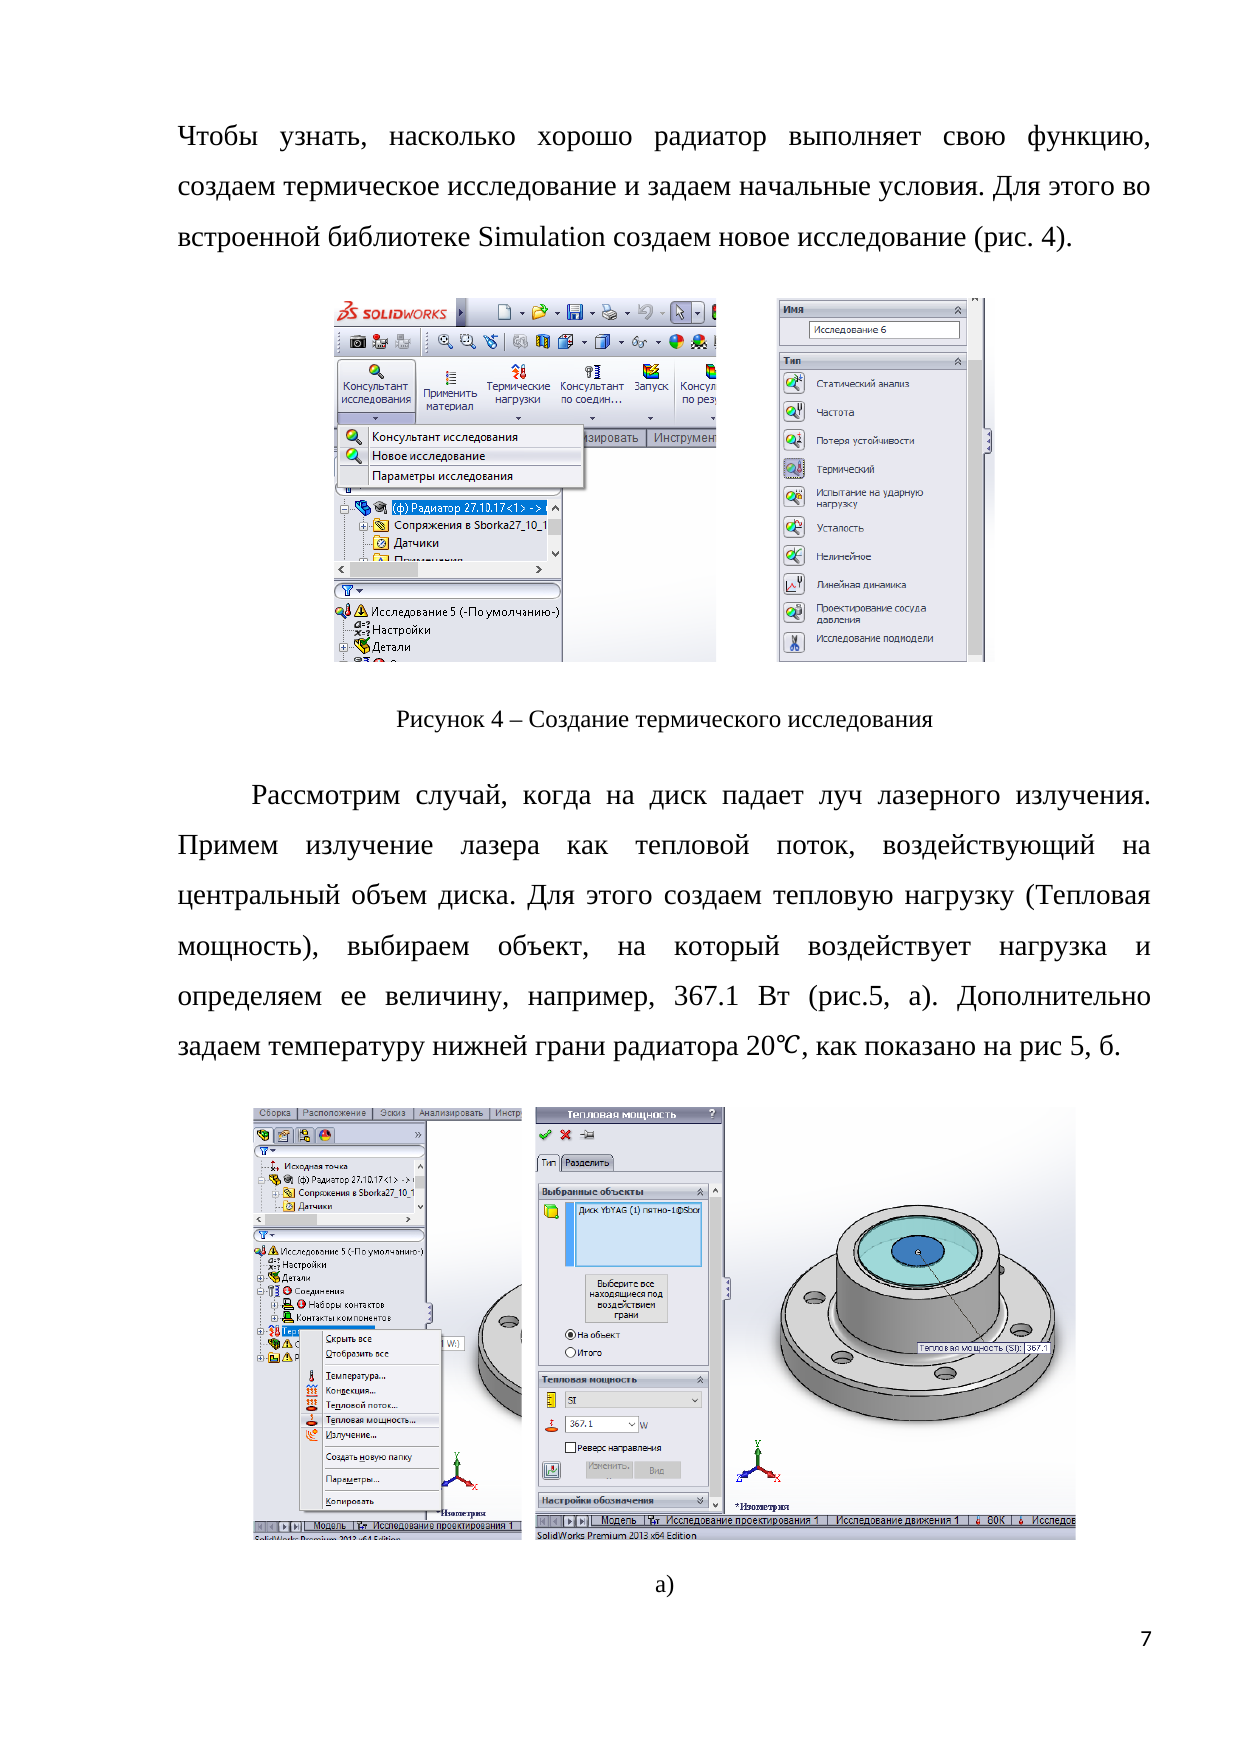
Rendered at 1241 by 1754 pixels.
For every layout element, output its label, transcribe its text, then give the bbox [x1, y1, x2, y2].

picture [253, 1108, 522, 1540]
text Рисунок 4 – Создание термического исследования [177, 704, 1152, 733]
text Чтобы узнать, насколько хорошо радиатор выполняет свою функцию, создаем термическое исследование и задаем начальные условия. Для этого во встроенной библиотеке Simulation создаем новое исследование (рис. 4). [177, 118, 1152, 252]
picture [776, 298, 995, 662]
picture [334, 298, 717, 662]
picture [535, 1107, 1076, 1540]
text Рассмотрим случай, когда на диск падает луч лазерного излучения. Примем излучение лазера как тепловой поток, воздействующий на центральный объем диска. Для этого создаем тепловую нагрузку (Тепловая мощность), выбираем объект, на который воздействует нагрузка и определяем ее величину, например, 367.1 Вт (рис.5, а). Дополнительно задаем температуру нижней грани радиатора 20, как показано на рис 5, б. [177, 777, 1152, 1062]
text а) [177, 1569, 1152, 1598]
